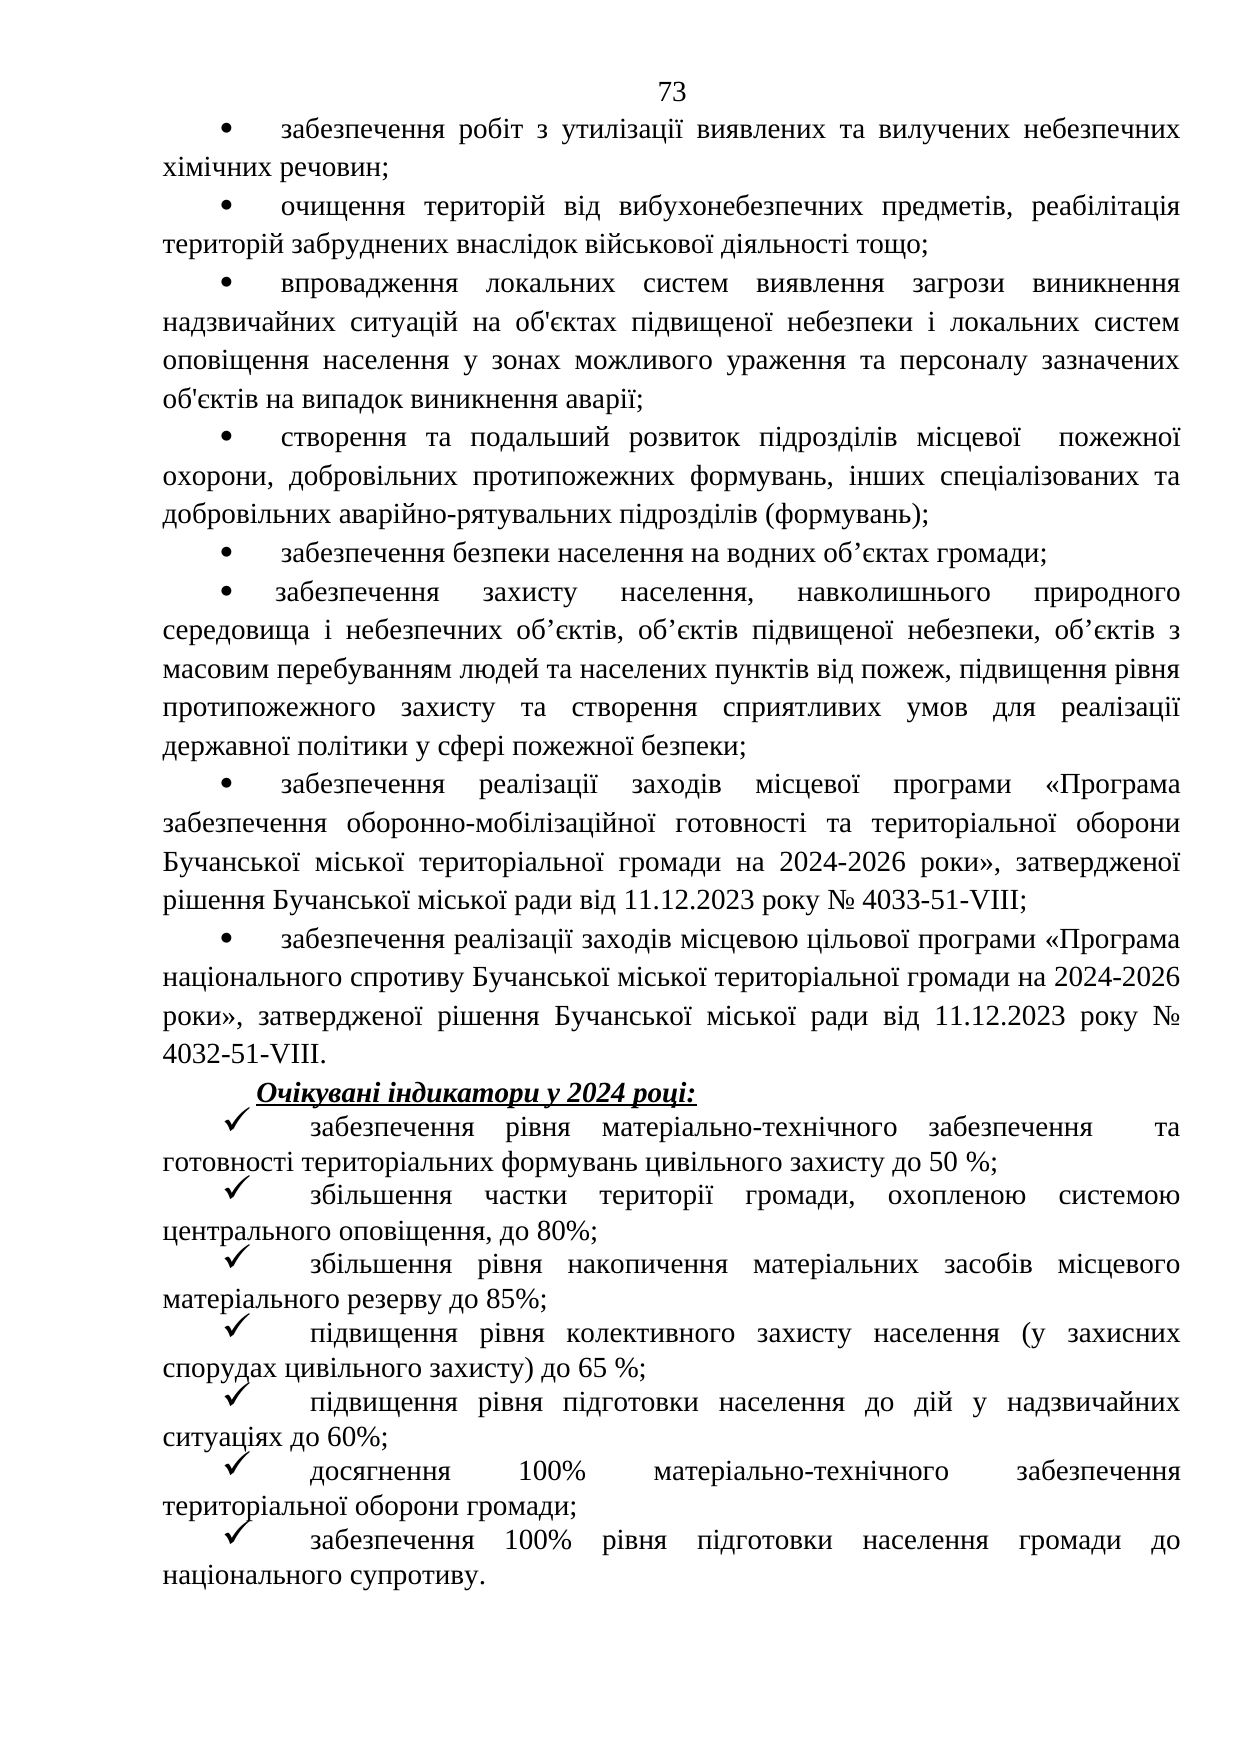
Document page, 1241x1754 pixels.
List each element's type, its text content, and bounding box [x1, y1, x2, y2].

list забезпечення безпеки населення на водних об’єктах громади; [162, 535, 1181, 569]
list збільшення рівня накопичення матеріальних засобів місцевого матеріального резерву до 85%; [162, 1246, 1181, 1315]
list забезпечення реалізації заходів місцевою цільової програми «Програма національного спротиву Бучанської міської територіальної громади на 2024-2026 роки», затвердженої рішення Бучанської міської ради від 11.12.2023 року № 4032-51-VIІІ. [162, 921, 1181, 1070]
text Очікувані індикатори у 2024 році: [162, 1075, 1181, 1109]
list забезпечення 100% рівня підготовки населення громади до національного супротиву. [162, 1522, 1181, 1591]
list впровадження локальних систем виявлення загрози виникнення надзвичайних ситуацій на об'єктах підвищеної небезпеки i локальних систем оповіщення населення у зонах можливого ураження та персоналу зазначених об'єктів на випадок виникнення аварії; [162, 265, 1181, 414]
list досягнення 100% матеріально-технічного забезпечення територіальної оборони громади; [162, 1453, 1181, 1522]
list забезпечення реалізації заходів місцевої програми «Програма забезпечення оборонно-мобілізаційної готовності та територіальної оборони Бучанської міської територіальної громади на 2024-2026 роки», затвердженої рішення Бучанської міської ради від 11.12.2023 року № 4033-51-VIІІ; [162, 767, 1181, 916]
list забезпечення захисту населення, навколишнього природного середовища і небезпечних об’єктів, об’єктів підвищеної небезпеки, об’єктів з масовим перебуванням людей та населених пунктів від пожеж, підвищення рівня протипожежного захисту та створення сприятливих умов для реалізації державної політики у сфері пожежної безпеки; [162, 574, 1181, 762]
list підвищення рівня колективного захисту населення (у захисних спорудах цивільного захисту) до 65 %; [162, 1315, 1181, 1384]
list збільшення частки території громади, охопленою системою центрального оповіщення, до 80%; [162, 1177, 1181, 1246]
list забезпечення рівня матеріально-технічного забезпечення та готовності територіальних формувань цивільного захисту до 50 %; [162, 1109, 1181, 1177]
list забезпечення робіт з утилізації виявлених та вилучених небезпечних хімічних речовин; [162, 111, 1181, 183]
list створення та подальший розвиток підрозділів місцевої пожежної охорони, добровільних протипожежних формувань, інших спеціалізованих та добровільних аварійно-рятувальних підрозділів (формувань); [162, 419, 1181, 530]
list підвищення рівня підготовки населення до дій у надзвичайних ситуаціях до 60%; [162, 1384, 1181, 1453]
list очищення територій від вибухонебезпечних предметів, реабілітація територій забруднених внаслідок військової діяльності тощо; [162, 188, 1181, 260]
